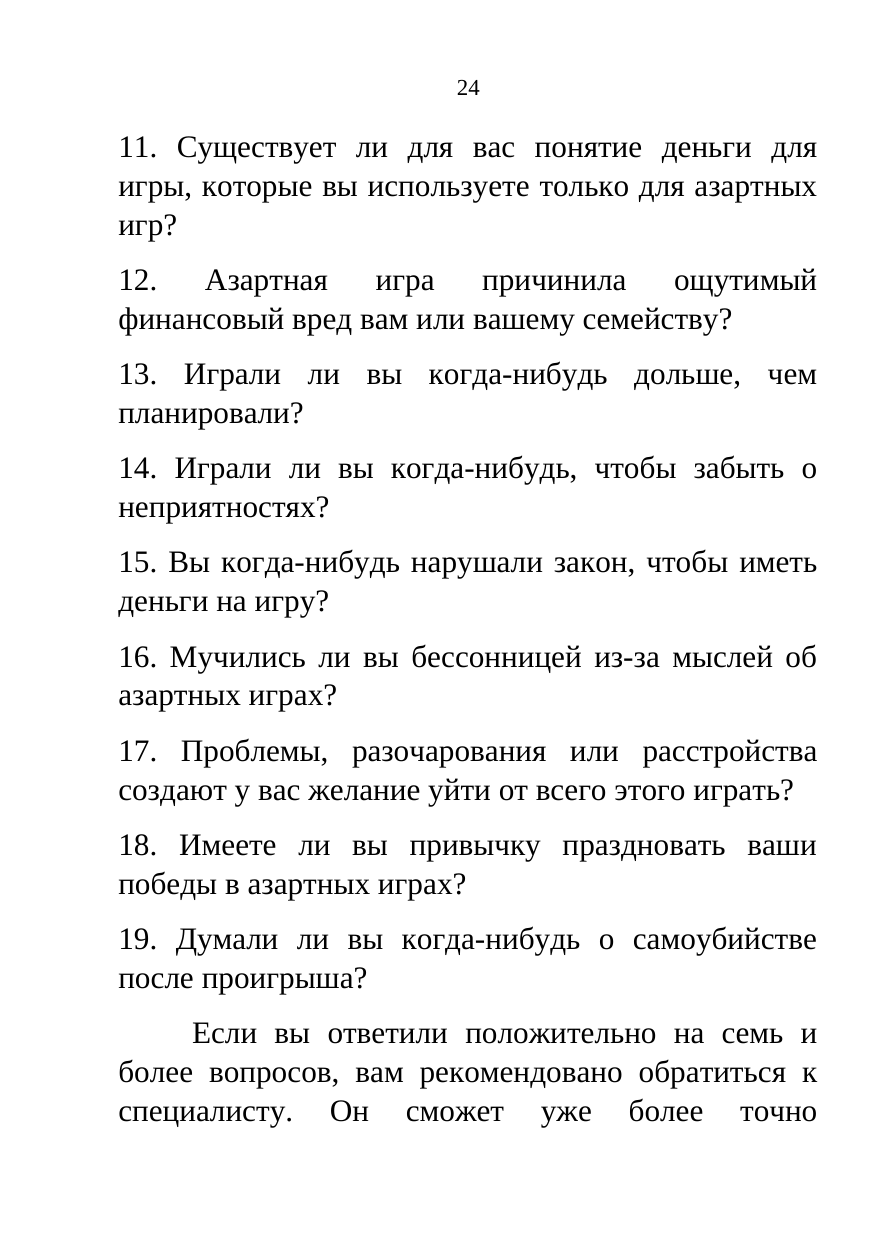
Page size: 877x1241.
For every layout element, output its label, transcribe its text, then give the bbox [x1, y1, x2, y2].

text 18. Имеете ли вы привычку праздновать ваши победы в азартных играх? [118, 826, 818, 901]
text 19. Думали ли вы когда-нибудь о самоубийстве после проигрыша? [118, 920, 818, 995]
text 12. Азартная игра причинила ощутимый финансовый вред вам или вашему семейству? [118, 261, 818, 336]
text 16. Мучились ли вы бессонницей из-за мыслей об азартных играх? [118, 638, 818, 712]
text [118, 1014, 818, 1128]
text 15. Вы когда-нибудь нарушали закон, чтобы иметь деньги на игру? [118, 544, 818, 618]
text 13. Играли ли вы когда-нибудь дольше, чем планировали? [118, 355, 818, 430]
text 14. Играли ли вы когда-нибудь, чтобы забыть о неприятностях? [118, 449, 818, 524]
text 17. Проблемы, разочарования или расстройства создают у вас желание уйти от всего этого играть? [118, 732, 818, 807]
text 11. Существует ли для вас понятие деньги для игры, которые вы используете только для азартных игр? [118, 128, 818, 242]
